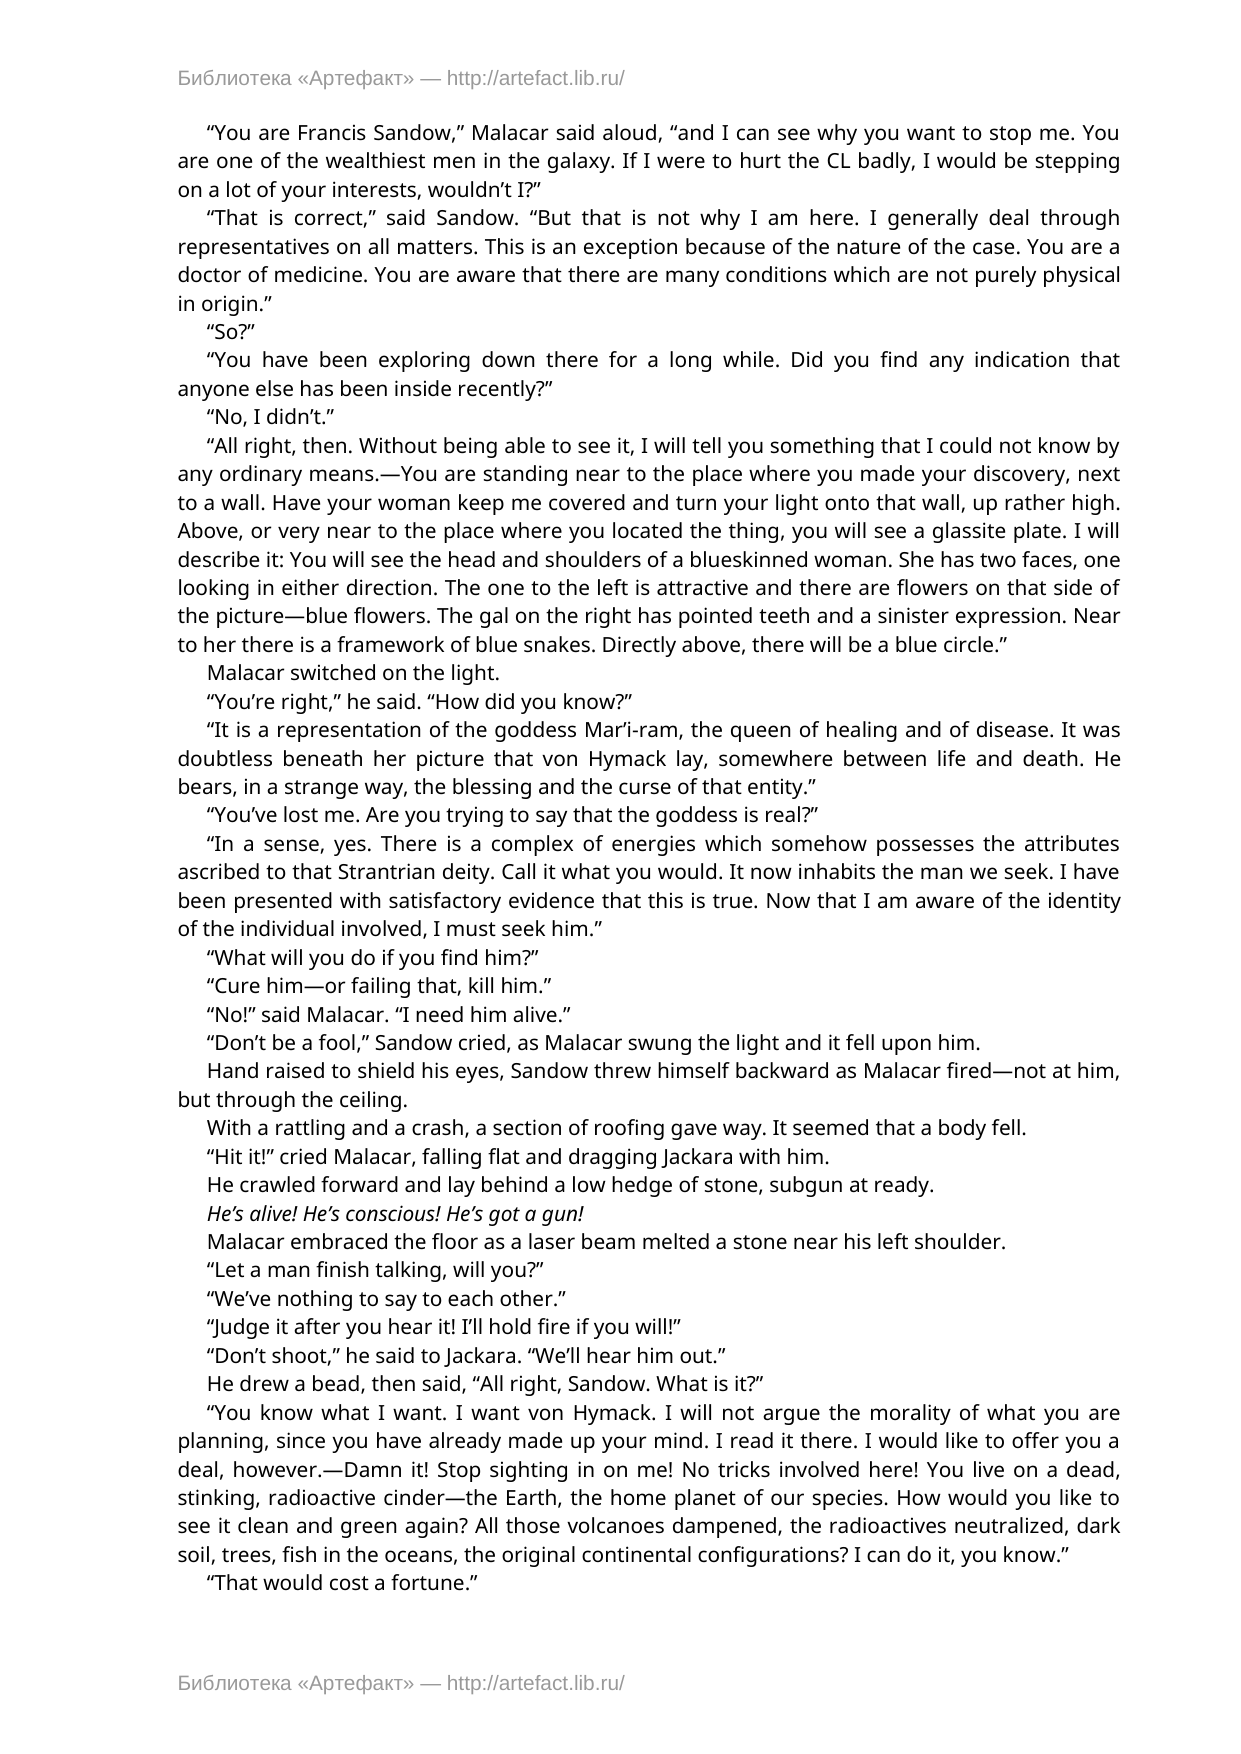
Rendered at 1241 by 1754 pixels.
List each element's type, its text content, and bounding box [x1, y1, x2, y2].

text “It is a representation of the goddess Mar’i-ram, the queen of healing and of disease. It was doubtless beneath her picture that von Hymack lay, somewhere between life and death. He bears, in a strange way, the blessing and the curse of that entity.” [177, 715, 1122, 801]
text “So?” [177, 317, 1122, 346]
text Hand raised to shield his eyes, Sandow threw himself backward as Malacar fired―not at him, but through the ceiling. [177, 1057, 1122, 1113]
text “We’ve nothing to say to each other.” [177, 1284, 1122, 1312]
text “Hit it!” cried Malacar, falling flat and dragging Jackara with him. [177, 1142, 1122, 1170]
text He’s alive! He’s conscious! He’s got a gun! [177, 1199, 1122, 1227]
text “In a sense, yes. There is a complex of energies which somehow possesses the attributes ascribed to that Strantrian deity. Call it what you would. It now inhabits the man we seek. I have been presented with satisfactory evidence that this is true. Now that I am aware of the identity of the individual involved, I must seek him.” [177, 829, 1122, 943]
text With a rattling and a crash, a section of roofing gave way. It seemed that a body fell. [177, 1113, 1122, 1142]
text “That is correct,” said Sandow. “But that is not why I am here. I generally deal through representatives on all matters. This is an exception because of the nature of the case. You are a doctor of medicine. You are aware that there are many conditions which are not purely physical in origin.” [177, 203, 1122, 317]
text “You are Francis Sandow,” Malacar said aloud, “and I can see why you want to stop me. You are one of the wealthiest men in the galaxy. If I were to hurt the CL badly, I would be stepping on a lot of your interests, wouldn’t I?” [177, 118, 1122, 203]
text “You’ve lost me. Are you trying to say that the goddess is real?” [177, 801, 1122, 829]
text “Cure him―or failing that, kill him.” [177, 971, 1122, 1000]
text “You’re right,” he said. “How did you know?” [177, 687, 1122, 715]
text “Don’t be a fool,” Sandow cried, as Malacar swung the light and it fell upon him. [177, 1028, 1122, 1057]
text “Judge it after you hear it! I’ll hold fire if you will!” [177, 1312, 1122, 1341]
text “No!” said Malacar. “I need him alive.” [177, 1000, 1122, 1028]
text “That would cost a fortune.” [177, 1568, 1122, 1597]
text “You know what I want. I want von Hymack. I will not argue the morality of what you are planning, since you have already made up your mind. I read it there. I would like to offer you a deal, however.―Damn it! Stop sighting in on me! No tricks involved here! You live on a dead, stinking, radioactive cinder―the Earth, the home planet of our species. How would you like to see it clean and green again? All those volcanoes dampened, the radioactives neutralized, dark soil, trees, fish in the oceans, the original continental configurations? I can do it, you know.” [177, 1398, 1122, 1568]
text He crawled forward and lay behind a low hedge of stone, subgun at ready. [177, 1170, 1122, 1199]
text “What will you do if you find him?” [177, 943, 1122, 971]
text He drew a bead, then said, “All right, Sandow. What is it?” [177, 1369, 1122, 1398]
text “Don’t shoot,” he said to Jackara. “We’ll hear him out.” [177, 1341, 1122, 1369]
text “No, I didn’t.” [177, 402, 1122, 431]
text “Let a man finish talking, will you?” [177, 1256, 1122, 1284]
text “You have been exploring down there for a long while. Did you find any indication that anyone else has been inside recently?” [177, 346, 1122, 402]
text “All right, then. Without being able to see it, I will tell you something that I could not know by any ordinary means.―You are standing near to the place where you made your discovery, next to a wall. Have your woman keep me covered and turn your light onto that wall, up rather high. Above, or very near to the place where you located the thing, you will see a glassite plate. I will describe it: You will see the head and shoulders of a blueskinned woman. She has two faces, one looking in either direction. The one to the left is attractive and there are flowers on that side of the picture―blue flowers. The gal on the right has pointed teeth and a sinister expression. Near to her there is a framework of blue snakes. Directly above, there will be a blue circle.” [177, 431, 1122, 658]
text Malacar switched on the light. [177, 658, 1122, 687]
text Malacar embraced the floor as a laser beam melted a stone near his left shoulder. [177, 1227, 1122, 1256]
